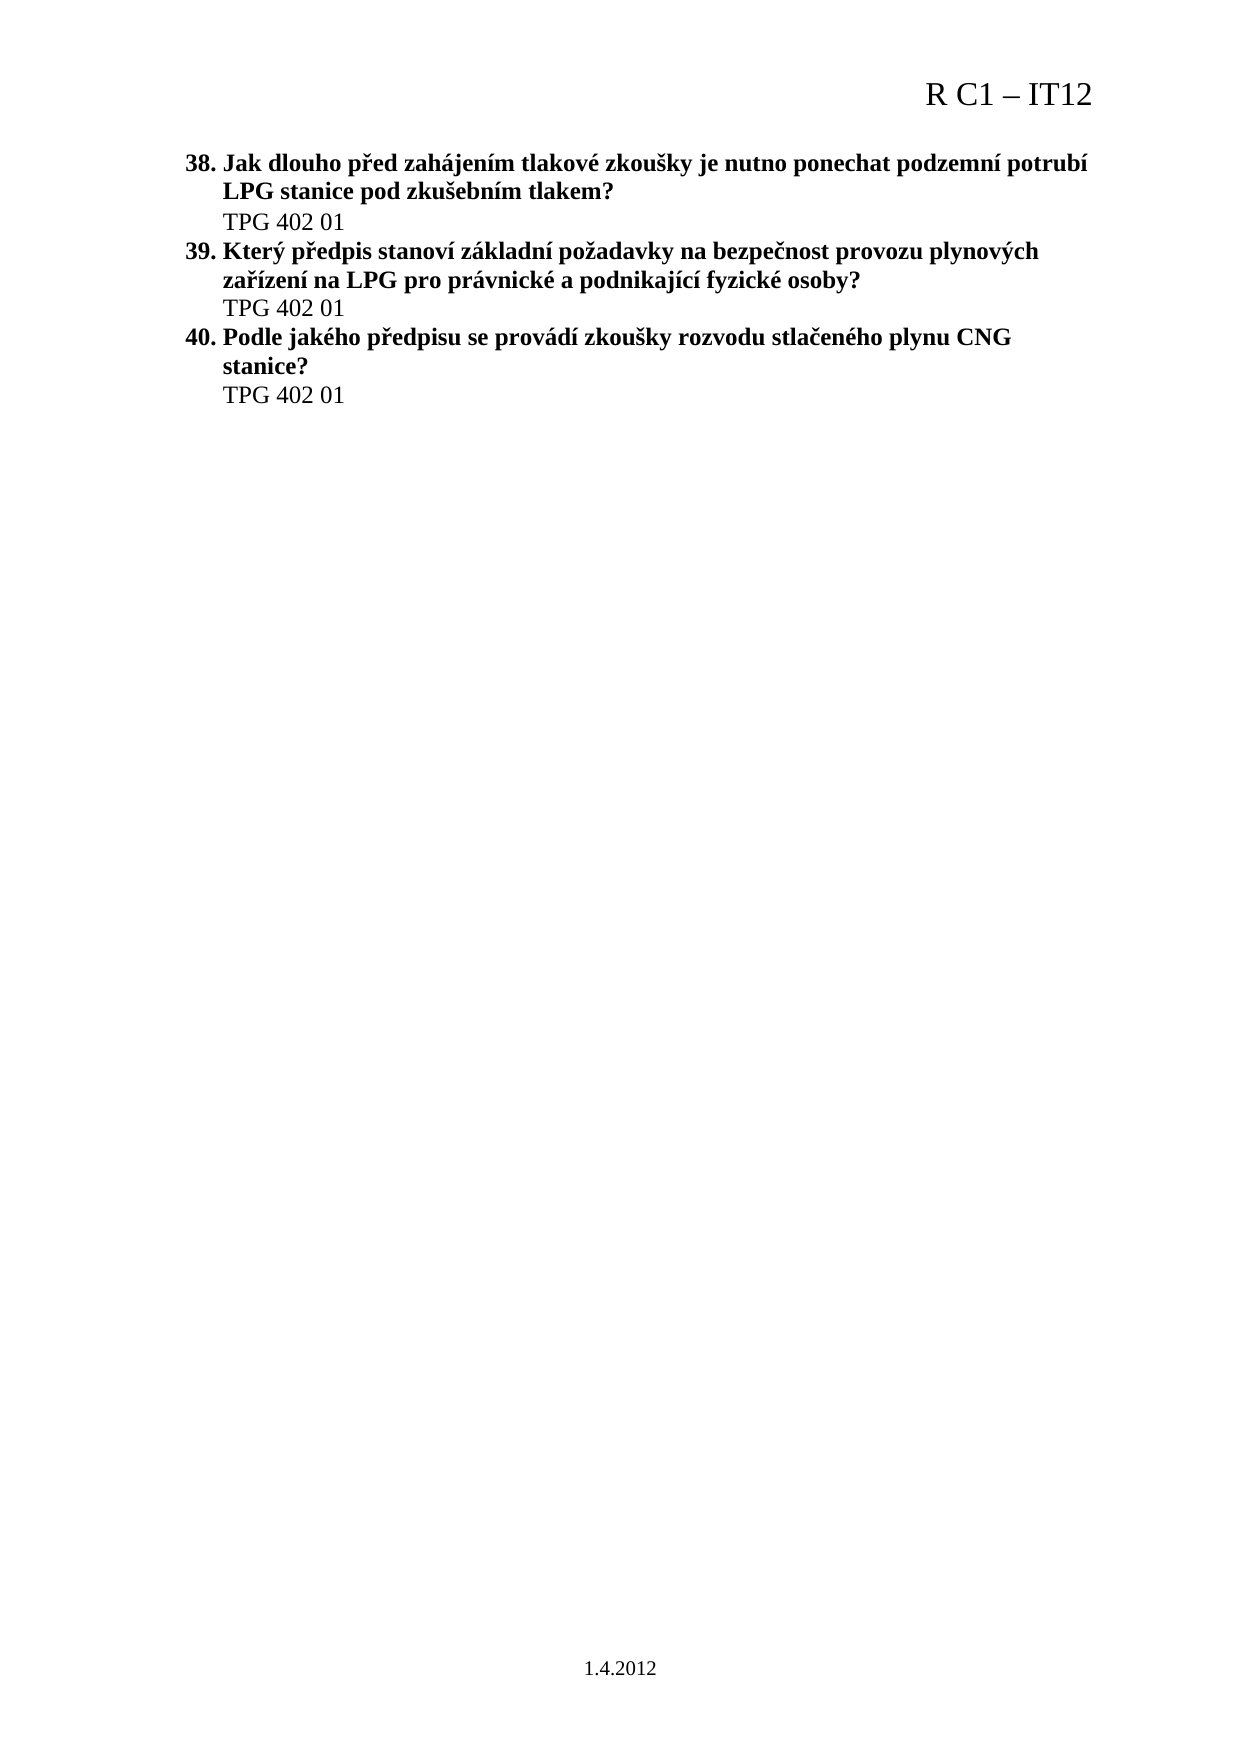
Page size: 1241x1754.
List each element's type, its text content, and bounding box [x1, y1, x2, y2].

list Jak dlouho před zahájením tlakové zkoušky je nutno ponechat podzemní potrubí LPG stanice pod zkušebním tlakem? [185, 148, 1093, 207]
list Který předpis stanoví základní požadavky na bezpečnost provozu plynových zařízení na LPG pro právnické a podnikající fyzické osoby? [185, 236, 1093, 293]
text TPG 402 01 [148, 207, 1093, 236]
text TPG 402 01 [148, 380, 1093, 408]
list Podle jakého předpisu se provádí zkoušky rozvodu stlačeného plynu CNG stanice? [185, 322, 1093, 380]
text TPG 402 01 [148, 293, 1093, 322]
